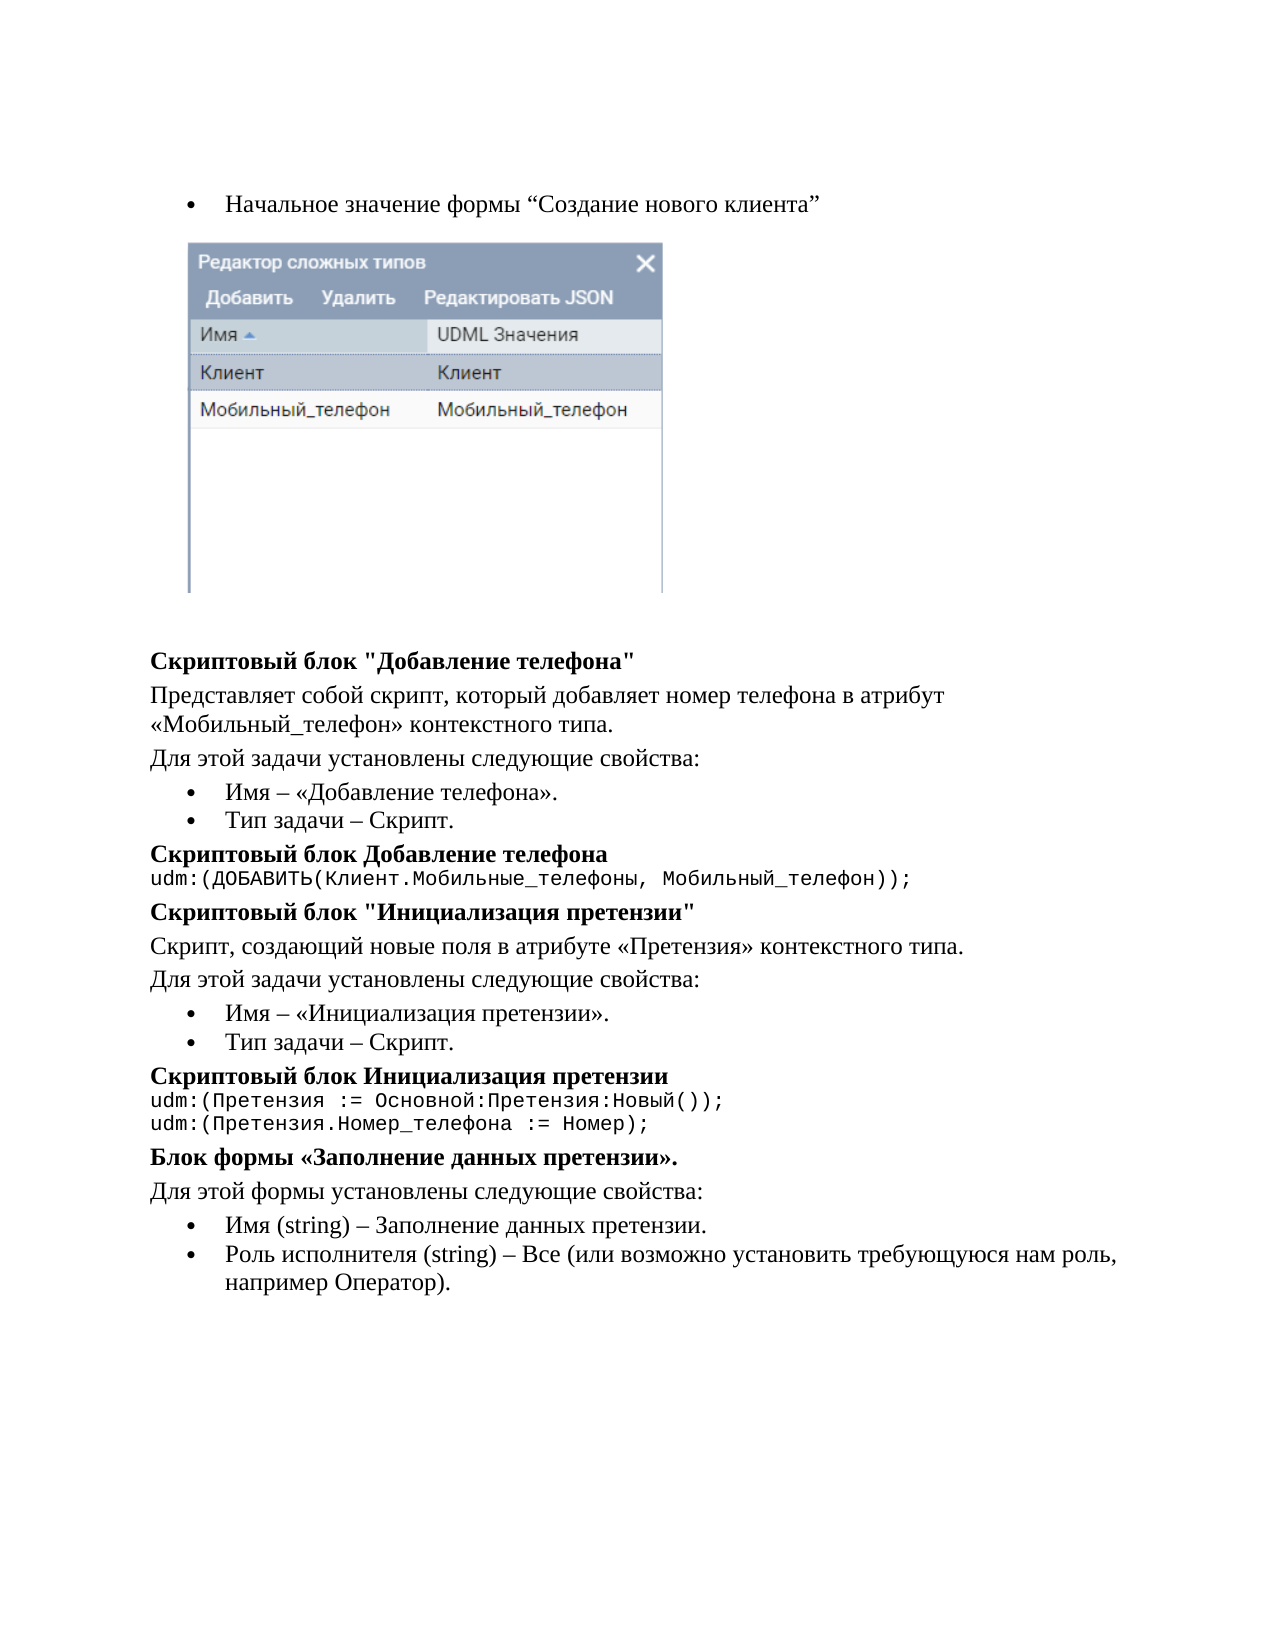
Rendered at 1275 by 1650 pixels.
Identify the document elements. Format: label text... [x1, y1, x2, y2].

list Тип задачи – Скрипт. [187, 806, 1125, 834]
text Для этой задачи установлены следующие свойства: [150, 964, 1125, 993]
text udm:(ДОБАВИТЬ(Клиент.Мобильные_телефоны, Мобильный_телефон)); [150, 868, 1125, 892]
text Для этой формы установлены следующие свойства: [150, 1176, 1125, 1205]
text Представляет собой скрипт, который добавляет номер телефона в атрибут «Мобильный_телефон» контекстного типа. [150, 680, 1125, 738]
list Имя – «Добавление телефона». [187, 777, 1125, 806]
text udm:(Претензия.Номер_телефона := Номер); [150, 1113, 1125, 1137]
subtitle Скриптовый блок "Добавление телефона" [150, 646, 1125, 675]
list Имя – «Инициализация претензии». [187, 998, 1125, 1027]
text udm:(Претензия := Основной:Претензия:Новый()); [150, 1090, 1125, 1113]
text Скриптовый блок Инициализация претензии [150, 1061, 1125, 1090]
list Начальное значение формы “Создание нового клиента” [187, 189, 1125, 218]
subtitle Блок формы «Заполнение данных претензии». [150, 1142, 1125, 1171]
list Роль исполнителя (string) – Все (или возможно установить требующуюся нам роль, например Оператор). [187, 1239, 1125, 1296]
subtitle Скриптовый блок "Инициализация претензии" [150, 897, 1125, 926]
text Скриптовый блок Добавление телефона [150, 839, 1125, 868]
picture [187, 242, 663, 593]
text Для этой задачи установлены следующие свойства: [150, 743, 1125, 772]
list Тип задачи – Скрипт. [187, 1027, 1125, 1056]
text Скрипт, создающий новые поля в атрибуте «Претензия» контекстного типа. [150, 931, 1125, 959]
list Имя (string) – Заполнение данных претензии. [187, 1210, 1125, 1239]
